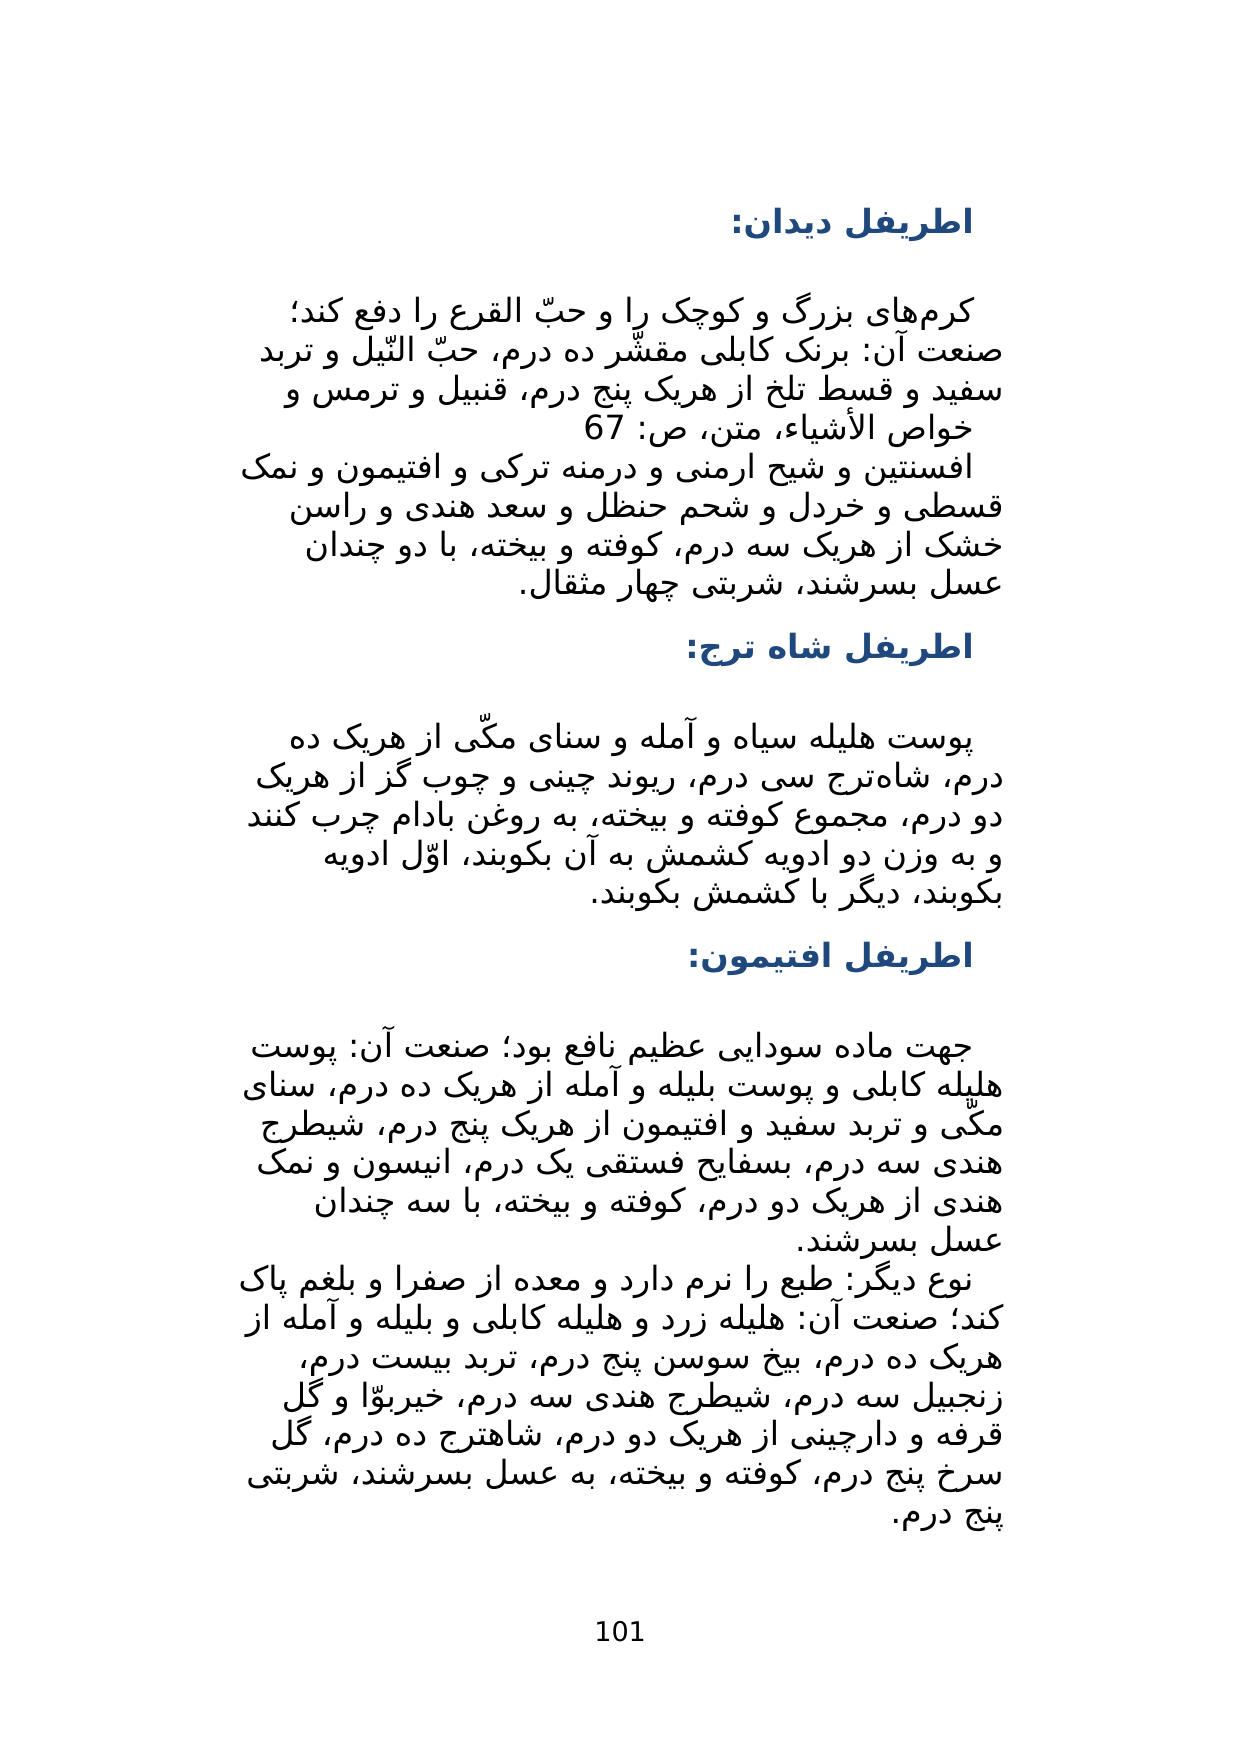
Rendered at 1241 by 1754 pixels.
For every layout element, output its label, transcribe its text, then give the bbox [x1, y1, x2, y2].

text جهت ماده سودایی عظیم نافع بود؛ صنعت آن: پوست هلیله کابلی و پوست بلیله و آمله از هریک ده درم، سنای مکّی و تربد سفید و افتیمون از هریک پنج درم، شیطرج هندی سه درم، بسفایح فستقی یک درم، انیسون و نمک هندی از هریک دو درم، کوفته و بیخته، با سه چندان عسل بسرشند. [236, 1026, 1004, 1259]
text خواص الأشیاء، متن، ص: 67 [236, 408, 1004, 447]
text نوع دیگر: طبع را نرم دارد و معده از صفرا و بلغم پاک کند؛ صنعت آن: هلیله زرد و هلیله کابلی و بلیله و آمله از هریک ده درم، بیخ سوسن پنج درم، تربد بیست درم، زنجبیل سه درم، شیطرج هندی سه درم، خیربوّا و گل قرفه و دارچینی از هریک دو درم، شاهترج ده درم، گل سرخ پنج درم، کوفته و بیخته، به عسل بسرشند، شربتی پنج درم. [236, 1259, 1004, 1531]
text افسنتین و شیح ارمنی و درمنه ترکی و افتیمون و نمک قسطی و خردل و شحم حنظل و سعد هندی و راسن خشک از هریک سه درم، کوفته و بیخته، با دو چندان عسل بسرشند، شربتی چهار مثقال. [236, 447, 1004, 603]
subtitle اطریفل دیدان: [236, 202, 1004, 241]
text پوست هلیله سیاه و آمله و سنای مکّی از هریک ده درم، شاه‌ترج سی درم، ریوند چینی و چوب گز از هریک دو درم، مجموع کوفته و بیخته، به روغن بادام چرب کنند و به وزن دو ادویه کشمش به آن بکوبند، اوّل ادویه بکوبند، دیگر با کشمش بکوبند. [236, 717, 1004, 912]
subtitle اطریفل شاه ترج: [236, 628, 1004, 667]
text کرم‌های بزرگ و کوچک را و حبّ القرع را دفع کند؛ صنعت آن: برنک کابلی مقشّر ده درم، حبّ النّیل و تربد سفید و قسط تلخ از هریک پنج درم، قنبیل و ترمس و [236, 292, 1004, 408]
subtitle اطریفل افتیمون: [236, 937, 1004, 976]
